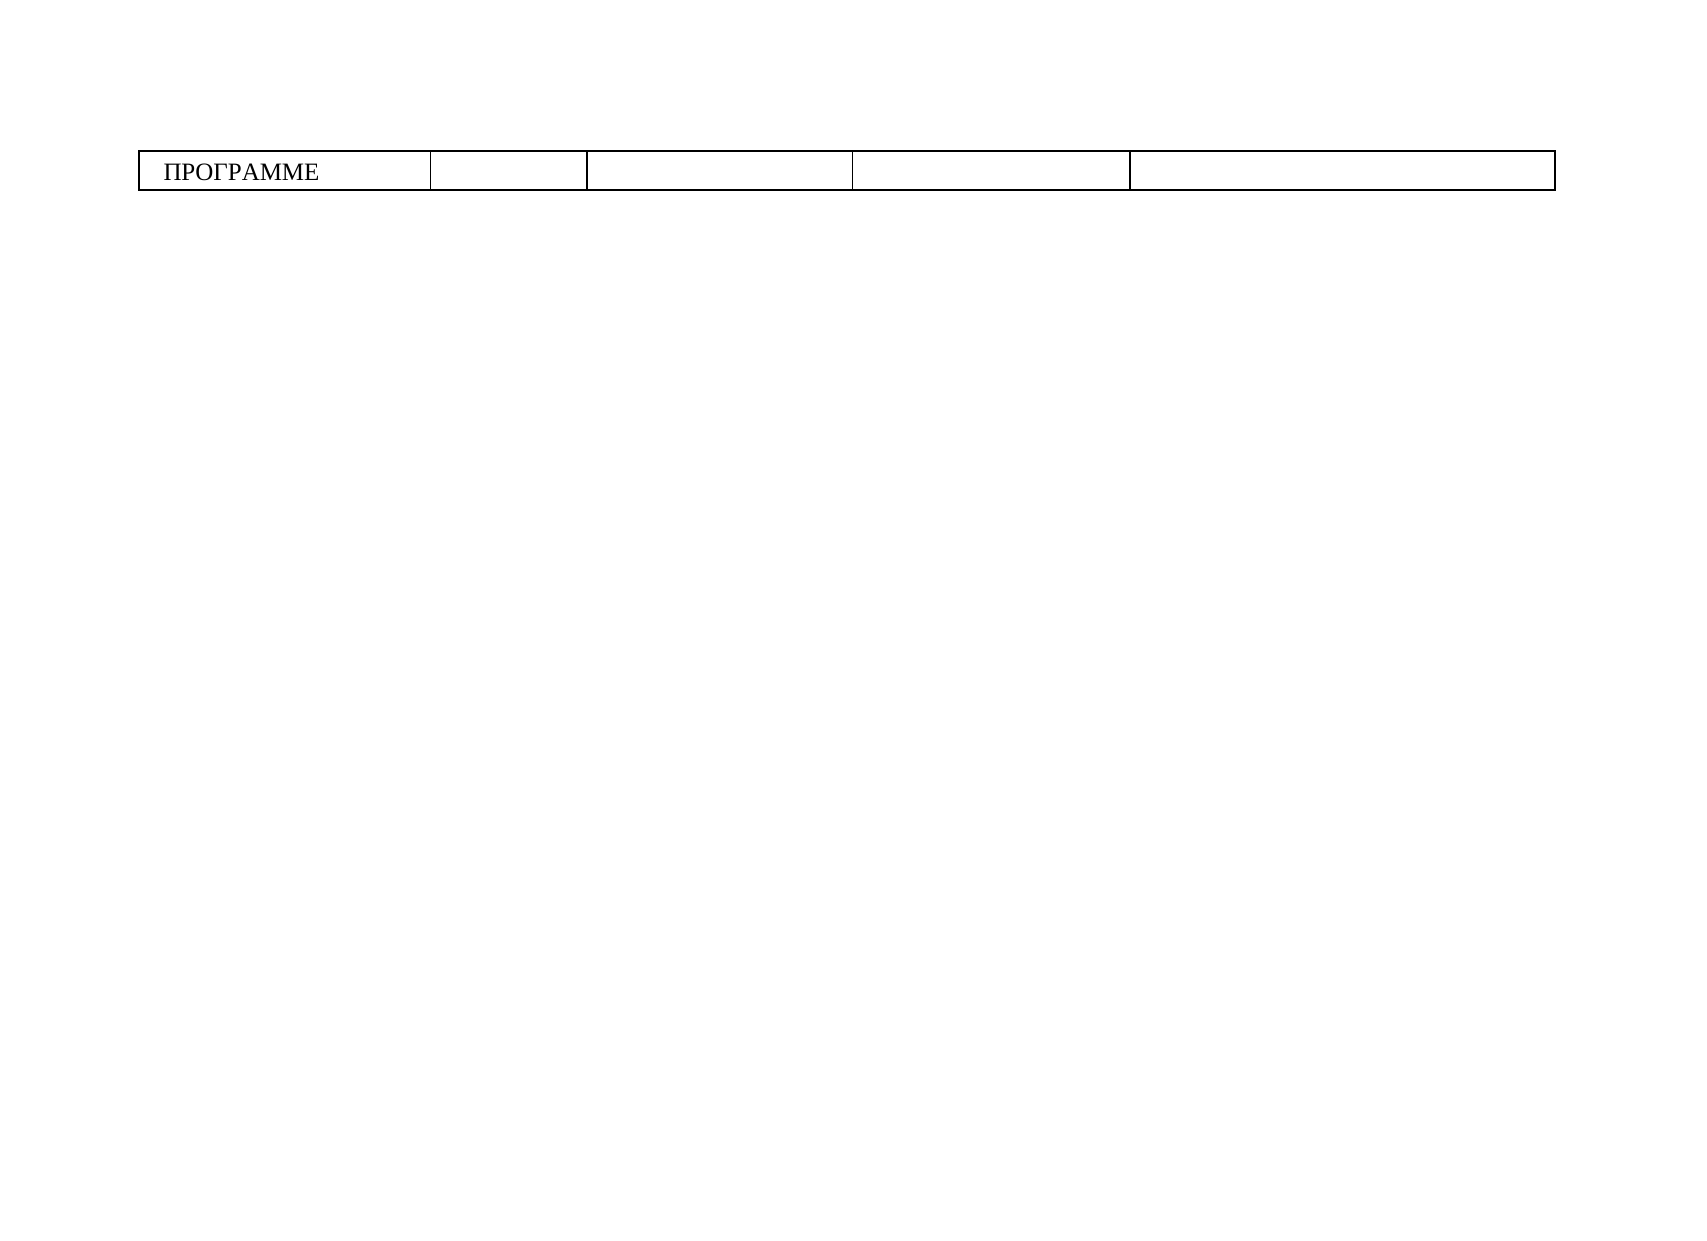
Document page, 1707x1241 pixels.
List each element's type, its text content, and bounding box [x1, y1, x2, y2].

table_cell 3.5 [853, 152, 1129, 189]
table_cell 0 [588, 152, 852, 189]
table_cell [140, 152, 430, 189]
table_cell 34 [431, 152, 586, 189]
table_cell [1131, 152, 1554, 189]
